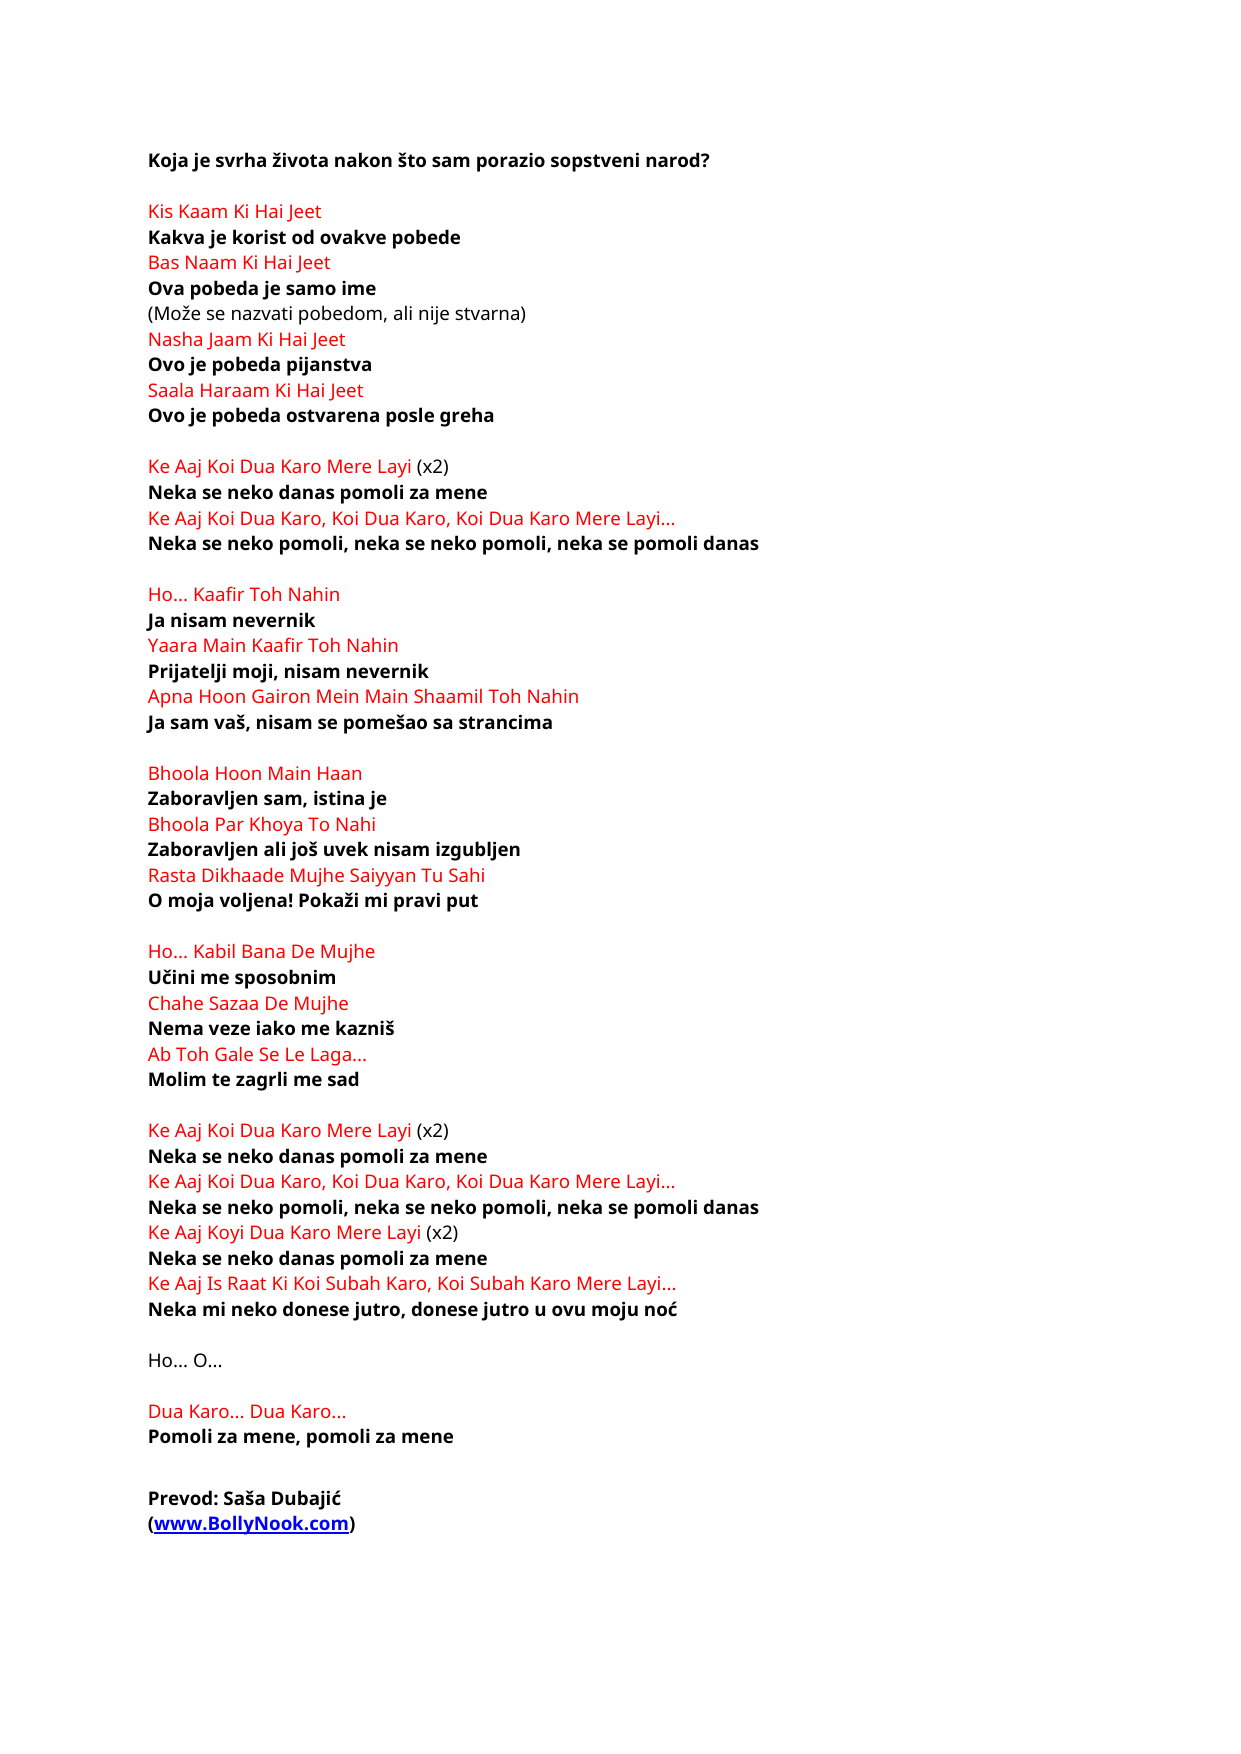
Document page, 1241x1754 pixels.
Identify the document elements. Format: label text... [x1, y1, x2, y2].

text Prevod: Saša Dubajić [148, 1485, 1093, 1511]
text (www.BollyNook.com) [148, 1511, 1093, 1536]
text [148, 148, 1093, 1449]
